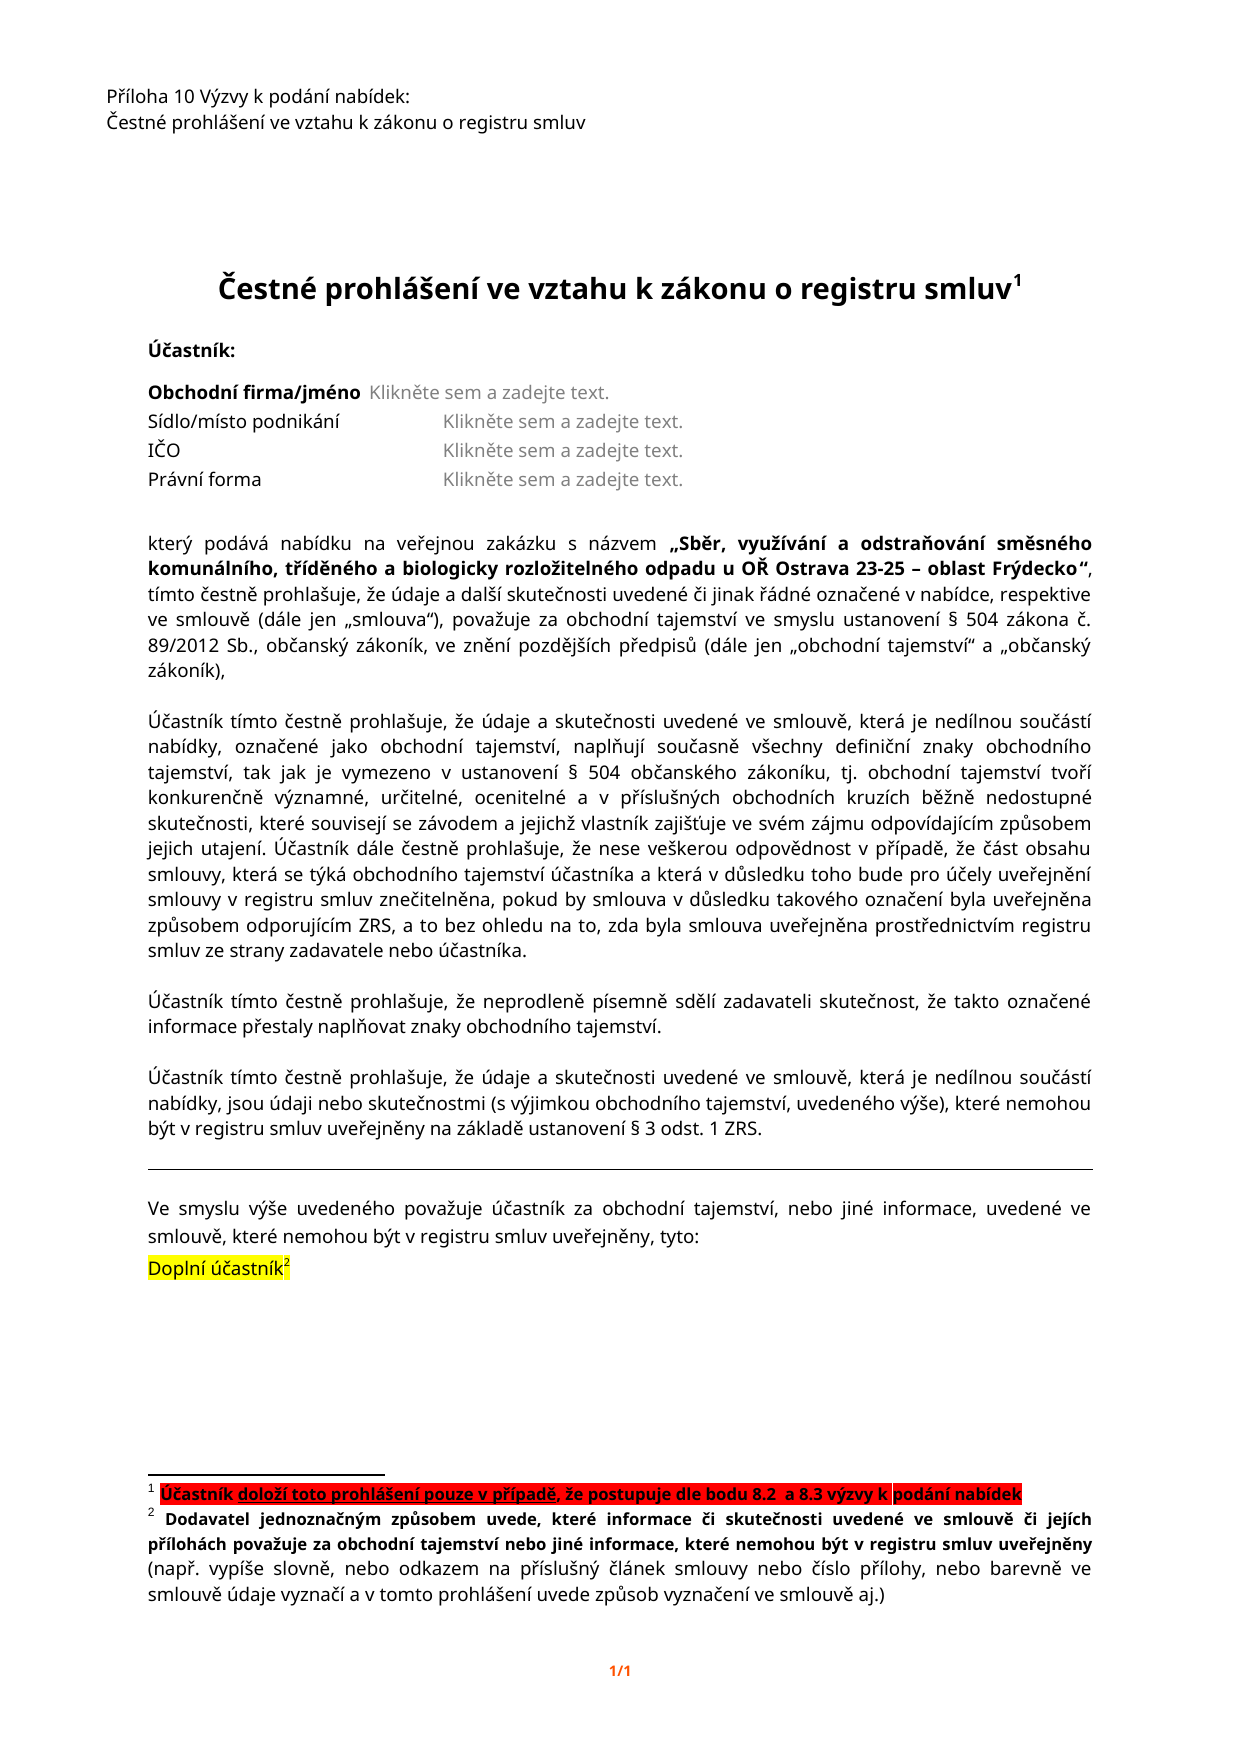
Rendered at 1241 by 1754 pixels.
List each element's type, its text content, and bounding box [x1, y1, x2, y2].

text Právní forma [148, 463, 1093, 492]
title Čestné prohlášení ve vztahu k zákonu o registru smluv [148, 268, 1093, 308]
text Účastník: [148, 333, 1093, 364]
text Účastník tímto čestně prohlašuje, že neprodleně písemně sdělí zadavateli skutečnost, že takto označené informace přestaly naplňovat znaky obchodního tajemství. [148, 988, 1093, 1039]
text IČO [148, 434, 1093, 463]
text Doplní účastník [148, 1251, 1092, 1280]
text Účastník tímto čestně prohlašuje, že údaje a skutečnosti uvedené ve smlouvě, která je nedílnou součástí nabídky, jsou údaji nebo skutečnostmi (s výjimkou obchodního tajemství, uvedeného výše), které nemohou být v registru smluv uveřejněny na základě ustanovení § 3 odst. 1 ZRS. [148, 1064, 1093, 1141]
text Ve smyslu výše uvedeného považuje účastník za obchodní tajemství, nebo jiné informace, uvedené ve smlouvě, které nemohou být v registru smluv uveřejněny, tyto: [148, 1195, 1092, 1249]
text Sídlo/místo podnikání [148, 405, 1093, 434]
text který podává nabídku na veřejnou zakázku s názvem „Sběr, využívání a odstraňování směsného komunálního, tříděného a biologicky rozložitelného odpadu u OŘ Ostrava 23-25 – oblast Frýdecko“, tímto čestně prohlašuje, že údaje a další skutečnosti uvedené či jinak řádné označené v nabídce, respektive ve smlouvě (dále jen „smlouva“), považuje za obchodní tajemství ve smyslu ustanovení § 504 zákona č. 89/2012 Sb., občanský zákoník, ve znění pozdějších předpisů (dále jen „obchodní tajemství“ a „občanský zákoník), [148, 530, 1093, 683]
text Účastník tímto čestně prohlašuje, že údaje a skutečnosti uvedené ve smlouvě, která je nedílnou součástí nabídky, označené jako obchodní tajemství, naplňují současně všechny definiční znaky obchodního tajemství, tak jak je vymezeno v ustanovení § 504 občanského zákoníku, tj. obchodní tajemství tvoří konkurenčně významné, určitelné, ocenitelné a v příslušných obchodních kruzích běžně nedostupné skutečnosti, které souvisejí se závodem a jejichž vlastník zajišťuje ve svém zájmu odpovídajícím způsobem jejich utajení. Účastník dále čestně prohlašuje, že nese veškerou odpovědnost v případě, že část obsahu smlouvy, která se týká obchodního tajemství účastníka a která v důsledku toho bude pro účely uveřejnění smlouvy v registru smluv znečitelněna, pokud by smlouva v důsledku takového označení byla uveřejněna způsobem odporujícím ZRS, a to bez ohledu na to, zda byla smlouva uveřejněna prostřednictvím registru smluv ze strany zadavatele nebo účastníka. [148, 708, 1093, 963]
text Obchodní firma/jméno [148, 376, 1093, 405]
